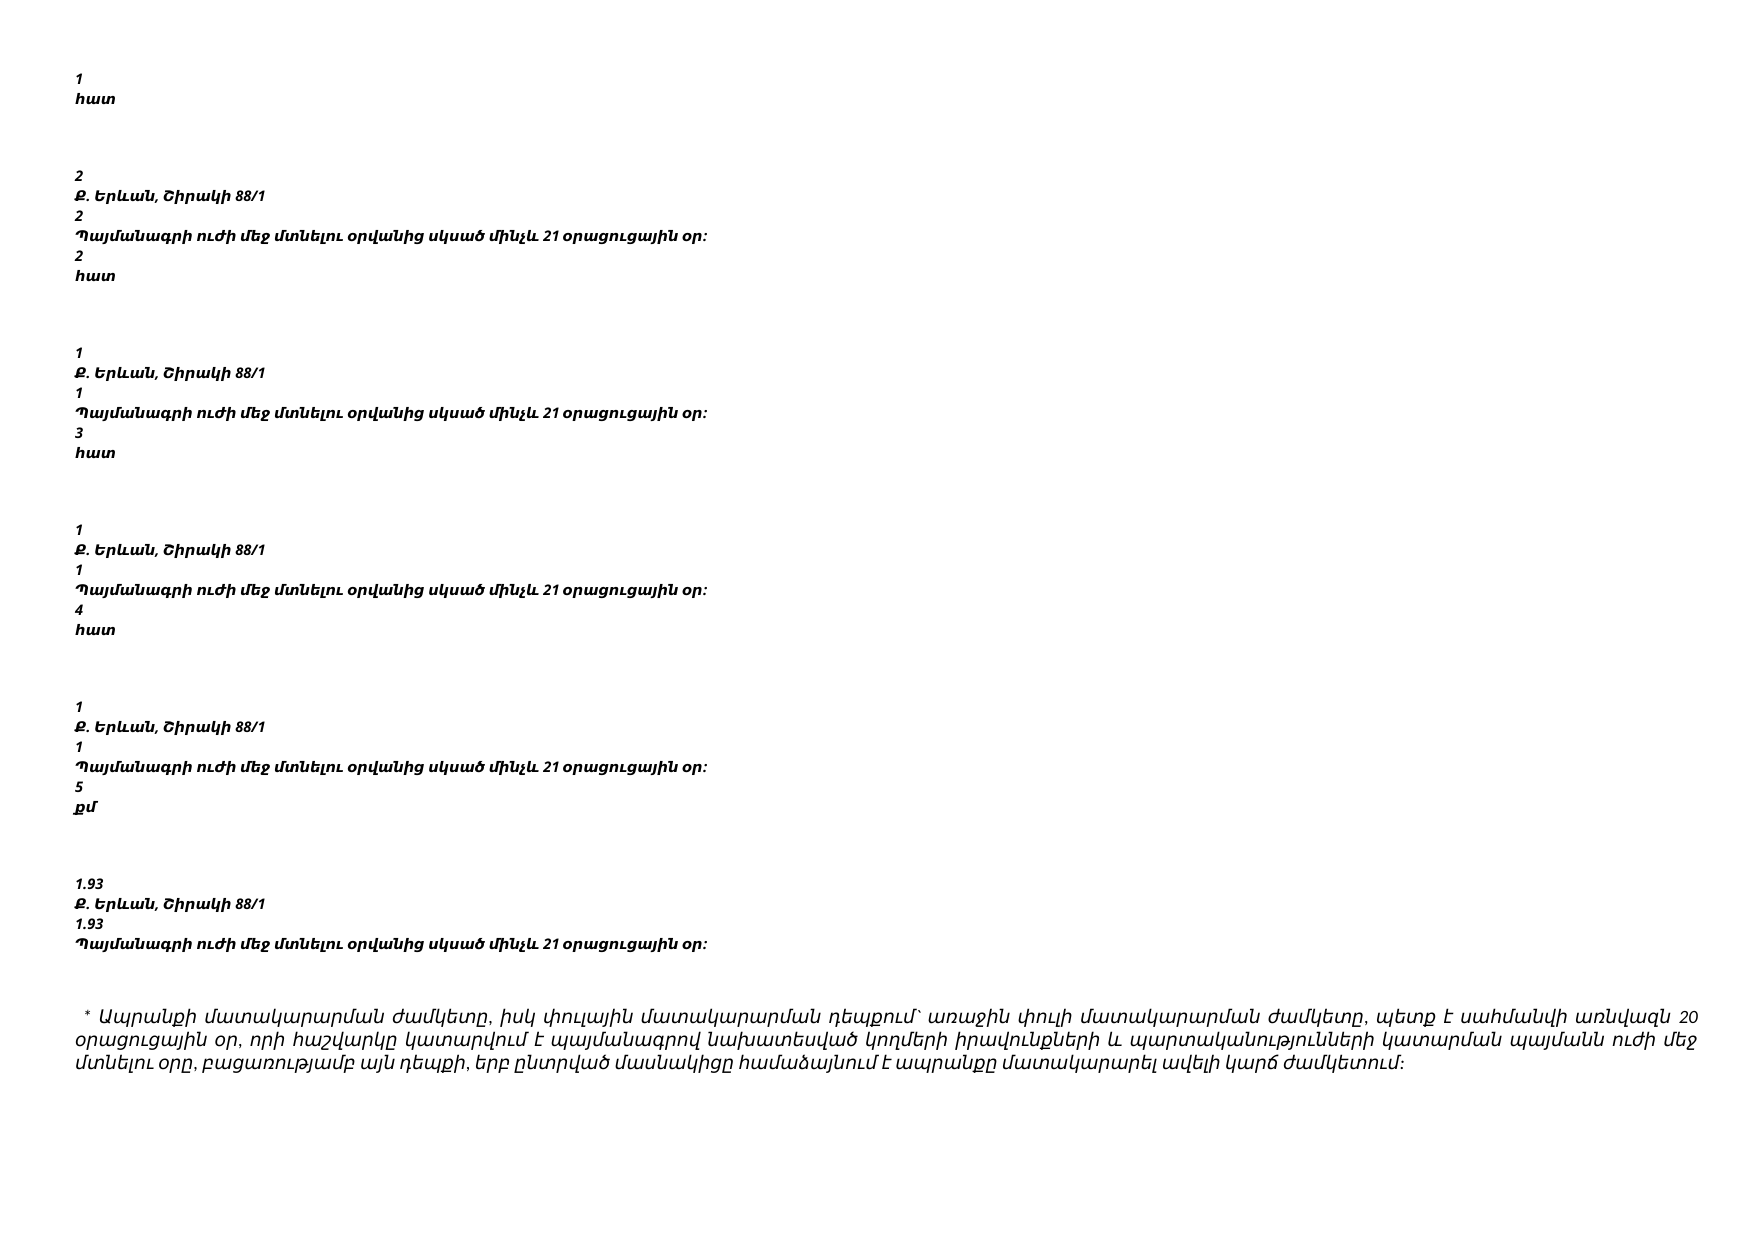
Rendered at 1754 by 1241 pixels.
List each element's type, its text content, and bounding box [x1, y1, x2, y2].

text * Ապրանքի մատակարարման ժամկետը, իսկ փուլային մատակարարման դեպքում` առաջին փուլի մատակարարման ժամկետը, պետք է սահմանվի առնվազն 20 օրացուցային օր, որի հաշվարկը կատարվում է պայմանագրով նախատեսված կողմերի իրավունքների և պարտականությունների կատարման պայմանն ուժի մեջ մտնելու օրը, բացառությամբ այն դեպքի, երբ ընտրված մասնակիցը համաձայնում է ապրանքը մատակարարել ավելի կարճ ժամկետում: [75, 1005, 1698, 1074]
